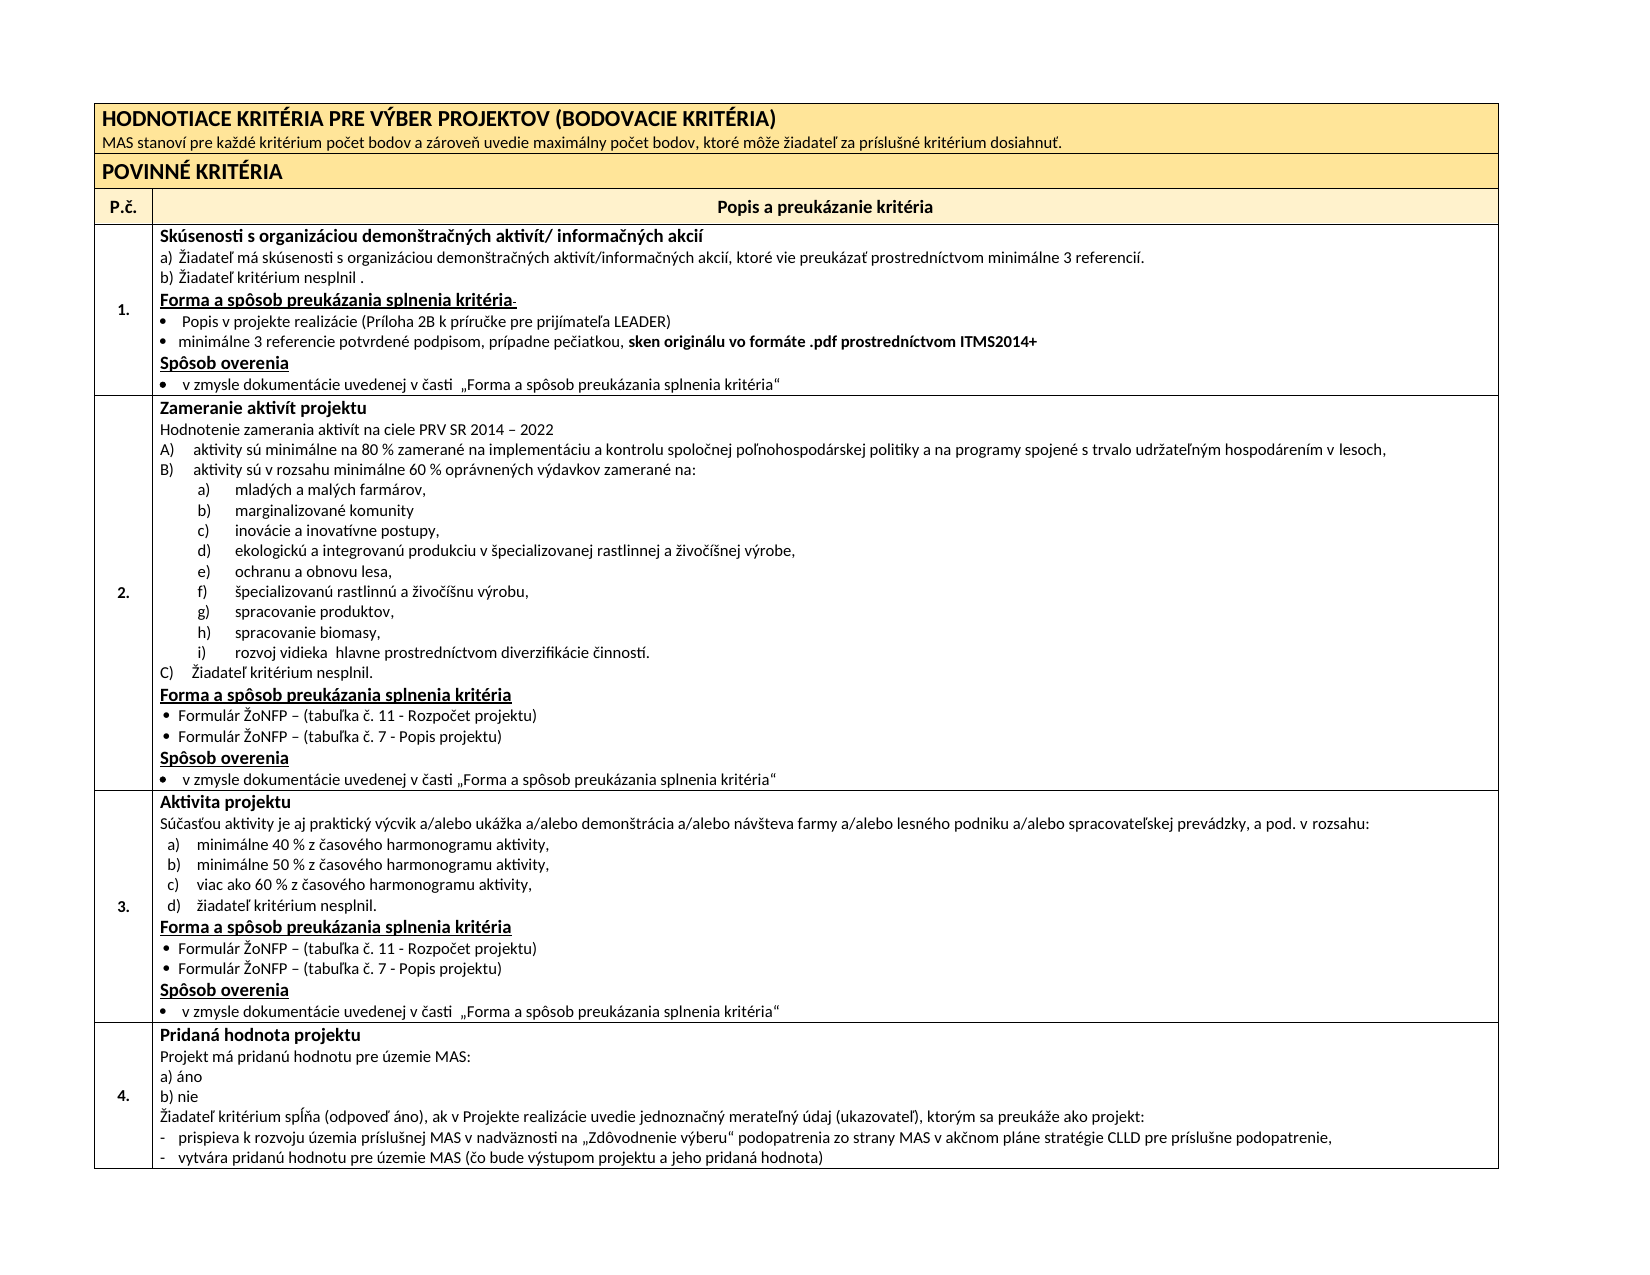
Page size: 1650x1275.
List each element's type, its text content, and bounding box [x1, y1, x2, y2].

table_cell Aktivita projektu Súčasťou aktivity je aj praktický výcvik a/alebo ukážka a/alebo demonštrácia a/alebo návšteva farmy a/alebo lesného podniku a/alebo spracovateľskej prevádzky, a pod. v rozsahu: minimálne 40 % z časového harmonogramu aktivity, minimálne 50 % z časového harmonogramu aktivity, viac ako 60 % z časového harmonogramu aktivity, žiadateľ kritérium nesplnil. Forma a spôsob preukázania splnenia kritéria Formulár ŽoNFP – (tabuľka č. 11 - Rozpočet projektu) Formulár ŽoNFP – (tabuľka č. 7 - Popis projektu) Spôsob overenia v zmysle dokumentácie uvedenej v časti „Forma a spôsob preukázania splnenia kritéria“ [153, 791, 1498, 1022]
table_cell 2. [95, 396, 152, 789]
table_cell Skúsenosti s organizáciou demonštračných aktivít/ informačných akcií Žiadateľ má skúsenosti s organizáciou demonštračných aktivít/informačných akcií, ktoré vie preukázať prostredníctvom minimálne 3 referencií. Žiadateľ kritérium nesplnil . Forma a spôsob preukázania splnenia kritéria Popis v projekte realizácie (Príloha 2B k príručke pre prijímateľa LEADER) minimálne 3 referencie potvrdené podpisom, prípadne pečiatkou, sken originálu vo formáte .pdf prostredníctvom ITMS2014+ Spôsob overenia v zmysle dokumentácie uvedenej v časti „Forma a spôsob preukázania splnenia kritéria“ [153, 225, 1498, 395]
table_cell HODNOTIACE KRITÉRIA PRE VÝBER PROJEKTOV (BODOVACIE KRITÉRIA) MAS stanoví pre každé kritérium počet bodov a zároveň uvedie maximálny počet bodov, ktoré môže žiadateľ za príslušné kritérium dosiahnuť. [95, 104, 1498, 153]
table_cell Zameranie aktivít projektu Hodnotenie zamerania aktivít na ciele PRV SR 2014 – 2022 aktivity sú minimálne na 80 % zamerané na implementáciu a kontrolu spoločnej poľnohospodárskej politiky a na programy spojené s trvalo udržateľným hospodárením v lesoch, aktivity sú v rozsahu minimálne 60 % oprávnených výdavkov zamerané na: mladých a malých farmárov, marginalizované komunity inovácie a inovatívne postupy, ekologickú a integrovanú produkciu v špecializovanej rastlinnej a živočíšnej výrobe, ochranu a obnovu lesa, špecializovanú rastlinnú a živočíšnu výrobu, spracovanie produktov, spracovanie biomasy, rozvoj vidieka hlavne prostredníctvom diverzifikácie činností. Žiadateľ kritérium nesplnil. Forma a spôsob preukázania splnenia kritéria Formulár ŽoNFP – (tabuľka č. 11 - Rozpočet projektu) Formulár ŽoNFP – (tabuľka č. 7 - Popis projektu) Spôsob overenia v zmysle dokumentácie uvedenej v časti „Forma a spôsob preukázania splnenia kritéria“ [153, 396, 1498, 789]
table_cell 4. [95, 1023, 152, 1168]
table_cell 1. [95, 225, 152, 395]
table_cell P.č. [95, 189, 152, 223]
table_cell Popis a preukázanie kritéria [153, 189, 1498, 223]
table_cell POVINNÉ KRITÉRIA [95, 154, 1498, 188]
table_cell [153, 1023, 1498, 1168]
table_cell 3. [95, 791, 152, 1022]
